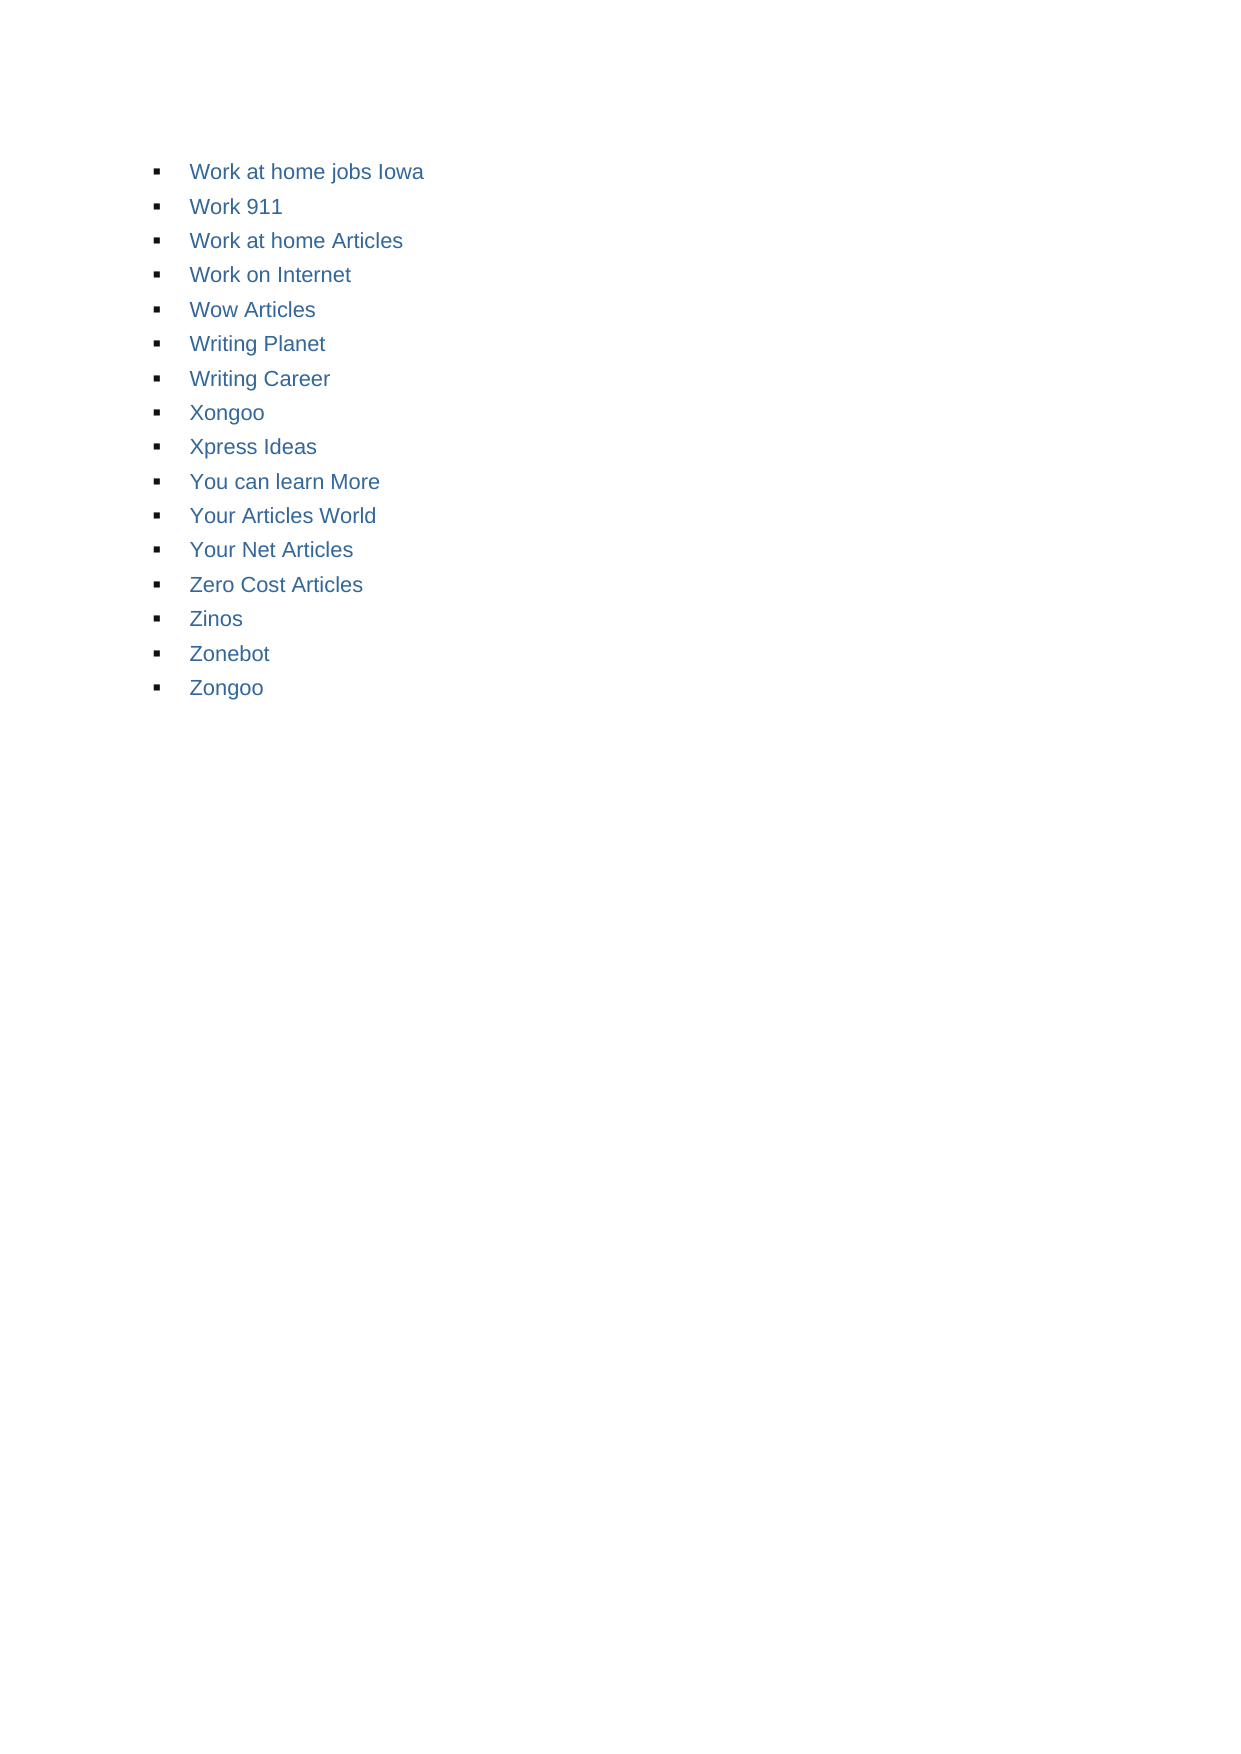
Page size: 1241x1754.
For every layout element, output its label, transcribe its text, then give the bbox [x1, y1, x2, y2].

list Your Net Articles [152, 528, 1090, 562]
list Zinos [152, 597, 1090, 631]
list Xpress Ideas [152, 425, 1090, 459]
list Work at home jobs Iowa [152, 150, 1090, 184]
list You can learn More [152, 459, 1090, 494]
list Zero Cost Articles [152, 562, 1090, 597]
list Zonebot [152, 631, 1090, 666]
list Work 911 [152, 184, 1090, 219]
list Work at home Articles [152, 219, 1090, 253]
list Your Articles World [152, 494, 1090, 528]
list Zongoo [152, 666, 1090, 700]
list Wow Articles [152, 287, 1090, 322]
list Writing Planet [152, 322, 1090, 356]
list Writing Career [152, 356, 1090, 391]
list Xongoo [152, 391, 1090, 425]
list Work on Internet [152, 253, 1090, 287]
